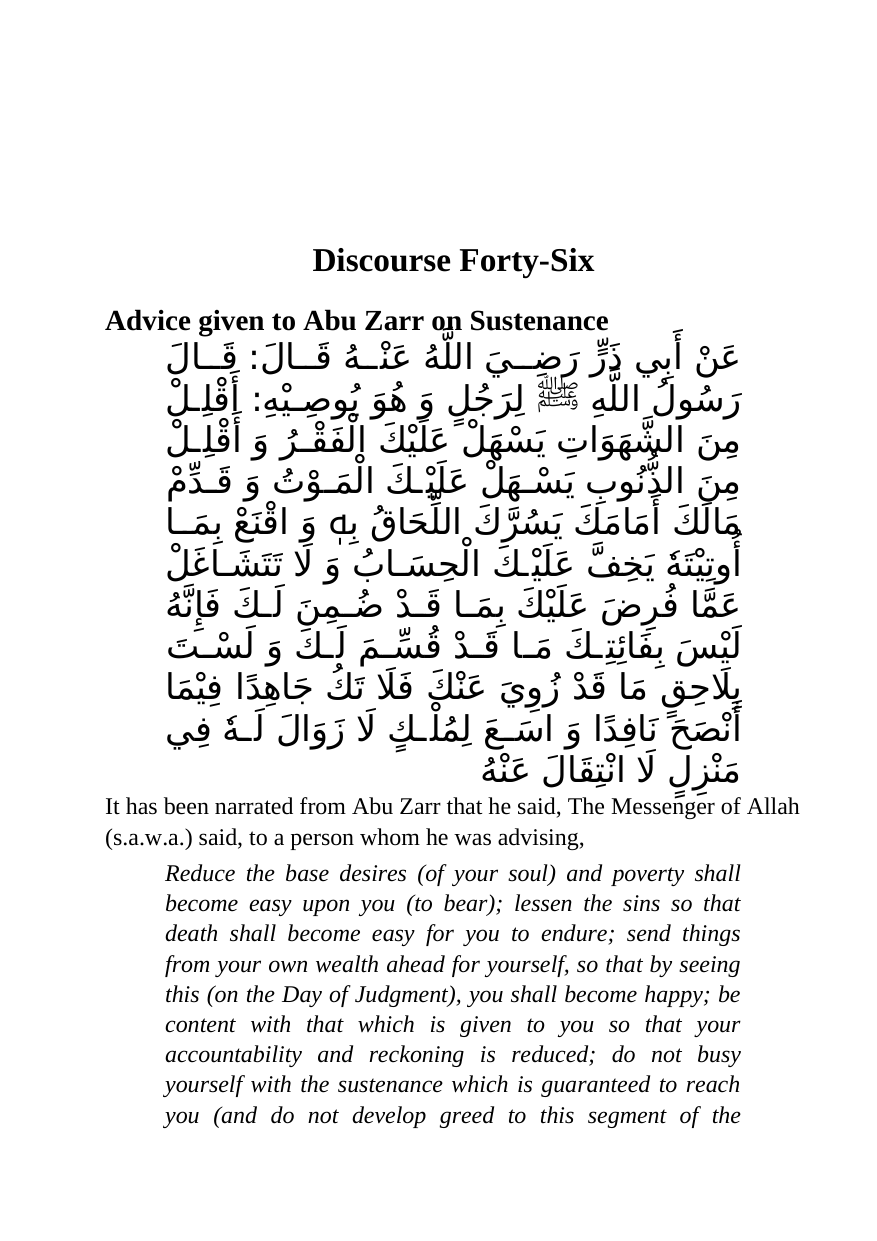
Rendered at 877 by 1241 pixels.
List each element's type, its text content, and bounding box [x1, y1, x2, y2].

subtitle Advice given to Abu Zarr on Sustenance [105, 303, 802, 337]
text عَنْ أَبِي ذَرٍّ رَضِيَ اللَّهُ عَنْهُ قَالَ: قَالَ رَسُولُ اللَّهِ ﷺ لِرَجُلٍ وَ هُوَ يُوصِيْهِ: أَقْلِلْ مِنَ الشَّهَوَاتِ يَسْهَلْ عَلَيْكَ الْفَقْرُ وَ أَقْلِلْ مِنَ الذُّنُوبِ يَسْهَلْ عَلَيْكَ الْمَوْتُ وَ قَدِّمْ مَالَكَ أَمَامَكَ يَسُرَّكَ اللِّحَاقُ بِهٖ وَ اقْنَعْ بِمَا أُوتِيْتَهٗ يَخِفَّ عَلَيْكَ الْحِسَابُ وَ لَا تَتَشَاغَلْ عَمَّا فُرِضَ عَلَيْكَ بِمَا قَدْ ضُمِنَ لَكَ فَإِنَّهُ لَيْسَ بِفَائِتِكَ مَا قَدْ قُسِّمَ لَكَ وَ لَسْتَ بِلَاحِقٍ مَا قَدْ زُوِيَ عَنْكَ فَلَا تَكُ جَاهِدًا فِيْمَا أَنْصَحَ نَافِدًا وَ اسَعَ لِمُلْكٍ لَا زَوَالَ لَهٗ فِي مَنْزِلٍ لَا انْتِقَالَ عَنْهُ [165, 337, 742, 791]
subtitle Discourse Forty-Six [105, 240, 802, 278]
text It has been narrated from Abu Zarr that he said, The Messenger of Allah (s.a.w.a.) said, to a person whom he was advising, [105, 791, 802, 851]
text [165, 857, 742, 1129]
